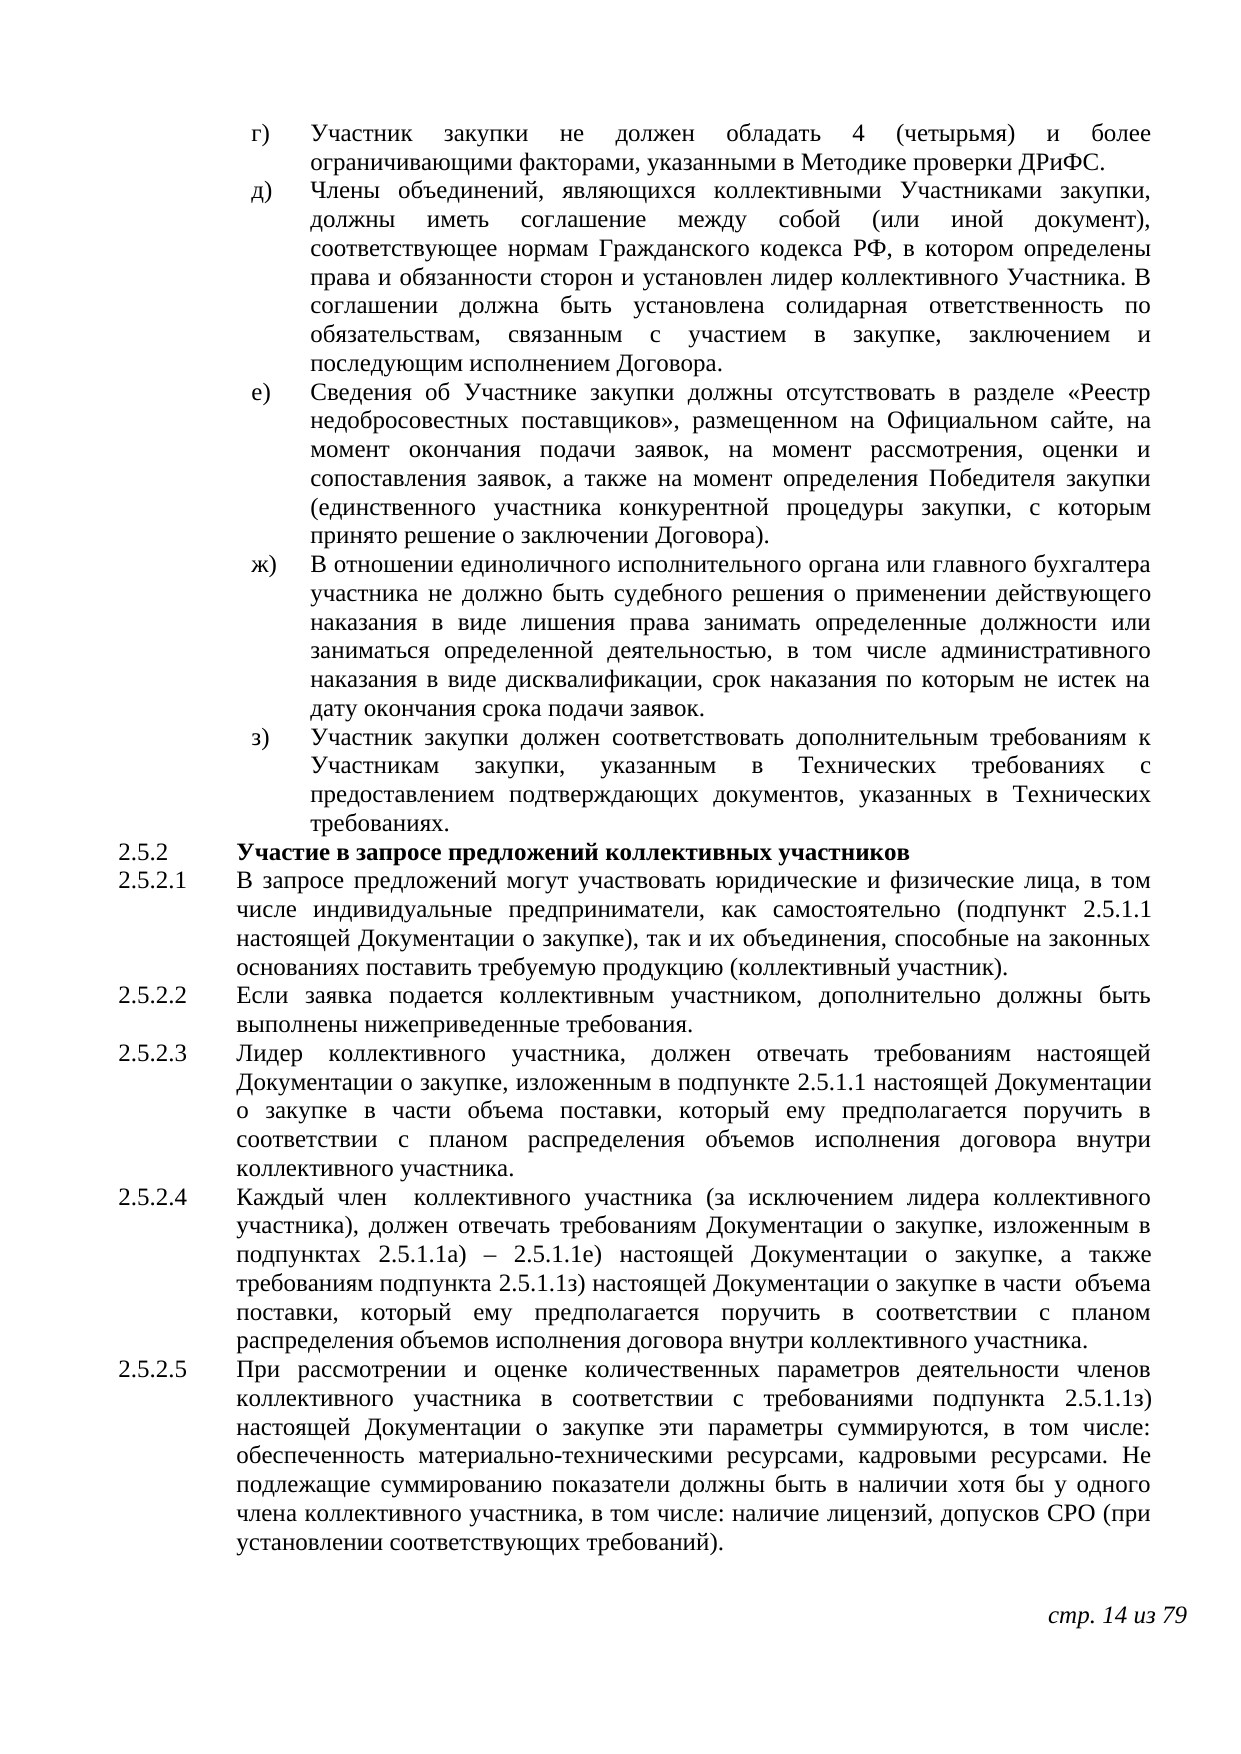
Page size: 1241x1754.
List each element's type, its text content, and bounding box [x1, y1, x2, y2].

text При рассмотрении и оценке количественных параметров деятельности членов коллективного участника в соответствии с требованиями подпункта 2.5.1.1з) настоящей Документации о закупке эти параметры суммируются, в том числе: обеспеченность материально-техническими ресурсами, кадровыми ресурсами. Не подлежащие суммированию показатели должны быть в наличии хотя бы у одного члена коллективного участника, в том числе: наличие лицензий, допусков СРО (при установлении соответствующих требований). [118, 1354, 1152, 1556]
list Участие в запросе предложений коллективных участников [118, 837, 1152, 866]
list Члены объединений, являющихся коллективными Участниками закупки, должны иметь соглашение между собой (или иной документ), соответствующее нормам Гражданского кодекса РФ, в котором определены права и обязанности сторон и установлен лидер коллективного Участника. В соглашении должна быть установлена солидарная ответственность по обязательствам, связанным с участием в закупке, заключением и последующим исполнением Договора. [251, 176, 1152, 377]
text Если заявка подается коллективным участником, дополнительно должны быть выполнены нижеприведенные требования. [118, 981, 1152, 1038]
text Участник закупки должен соответствовать дополнительным требованиям к Участникам закупки, указанным в Технических требованиях с предоставлением подтверждающих документов, указанных в Технических требованиях. [251, 722, 1152, 837]
list Участник закупки не должен обладать 4 (четырьмя) и более ограничивающими факторами, указанными в Методике проверки ДРиФС. [251, 118, 1152, 176]
text В запросе предложений могут участвовать юридические и физические лица, в том числе индивидуальные предприниматели, как самостоятельно (подпункт 2.5.1.1 настоящей Документации о закупке), так и их объединения, способные на законных основаниях поставить требуемую продукцию (коллективный участник). [118, 866, 1152, 981]
text Сведения об Участнике закупки должны отсутствовать в разделе «Реестр недобросовестных поставщиков», размещенном на Официальном сайте, на момент окончания подачи заявок, на момент рассмотрения, оценки и сопоставления заявок, а также на момент определения Победителя закупки (единственного участника конкурентной процедуры закупки, с которым принято решение о заключении Договора). [251, 377, 1152, 549]
text Каждый член коллективного участника (за исключением лидера коллективного участника), должен отвечать требованиям Документации о закупке, изложенным в подпунктах 2.5.1.1а) – 2.5.1.1е) настоящей Документации о закупке, а также требованиям подпункта 2.5.1.1з) настоящей Документации о закупке в части объема поставки, который ему предполагается поручить в соответствии с планом распределения объемов исполнения договора внутри коллективного участника. [118, 1182, 1152, 1354]
text Лидер коллективного участника, должен отвечать требованиям настоящей Документации о закупке, изложенным в подпункте 2.5.1.1 настоящей Документации о закупке в части объема поставки, который ему предполагается поручить в соответствии с планом распределения объемов исполнения договора внутри коллективного участника. [118, 1038, 1152, 1182]
text В отношении единоличного исполнительного органа или главного бухгалтера участника не должно быть судебного решения о применении действующего наказания в виде лишения права занимать определенные должности или заниматься определенной деятельностью, в том числе административного наказания в виде дисквалификации, срок наказания по которым не истек на дату окончания срока подачи заявок. [251, 549, 1152, 722]
